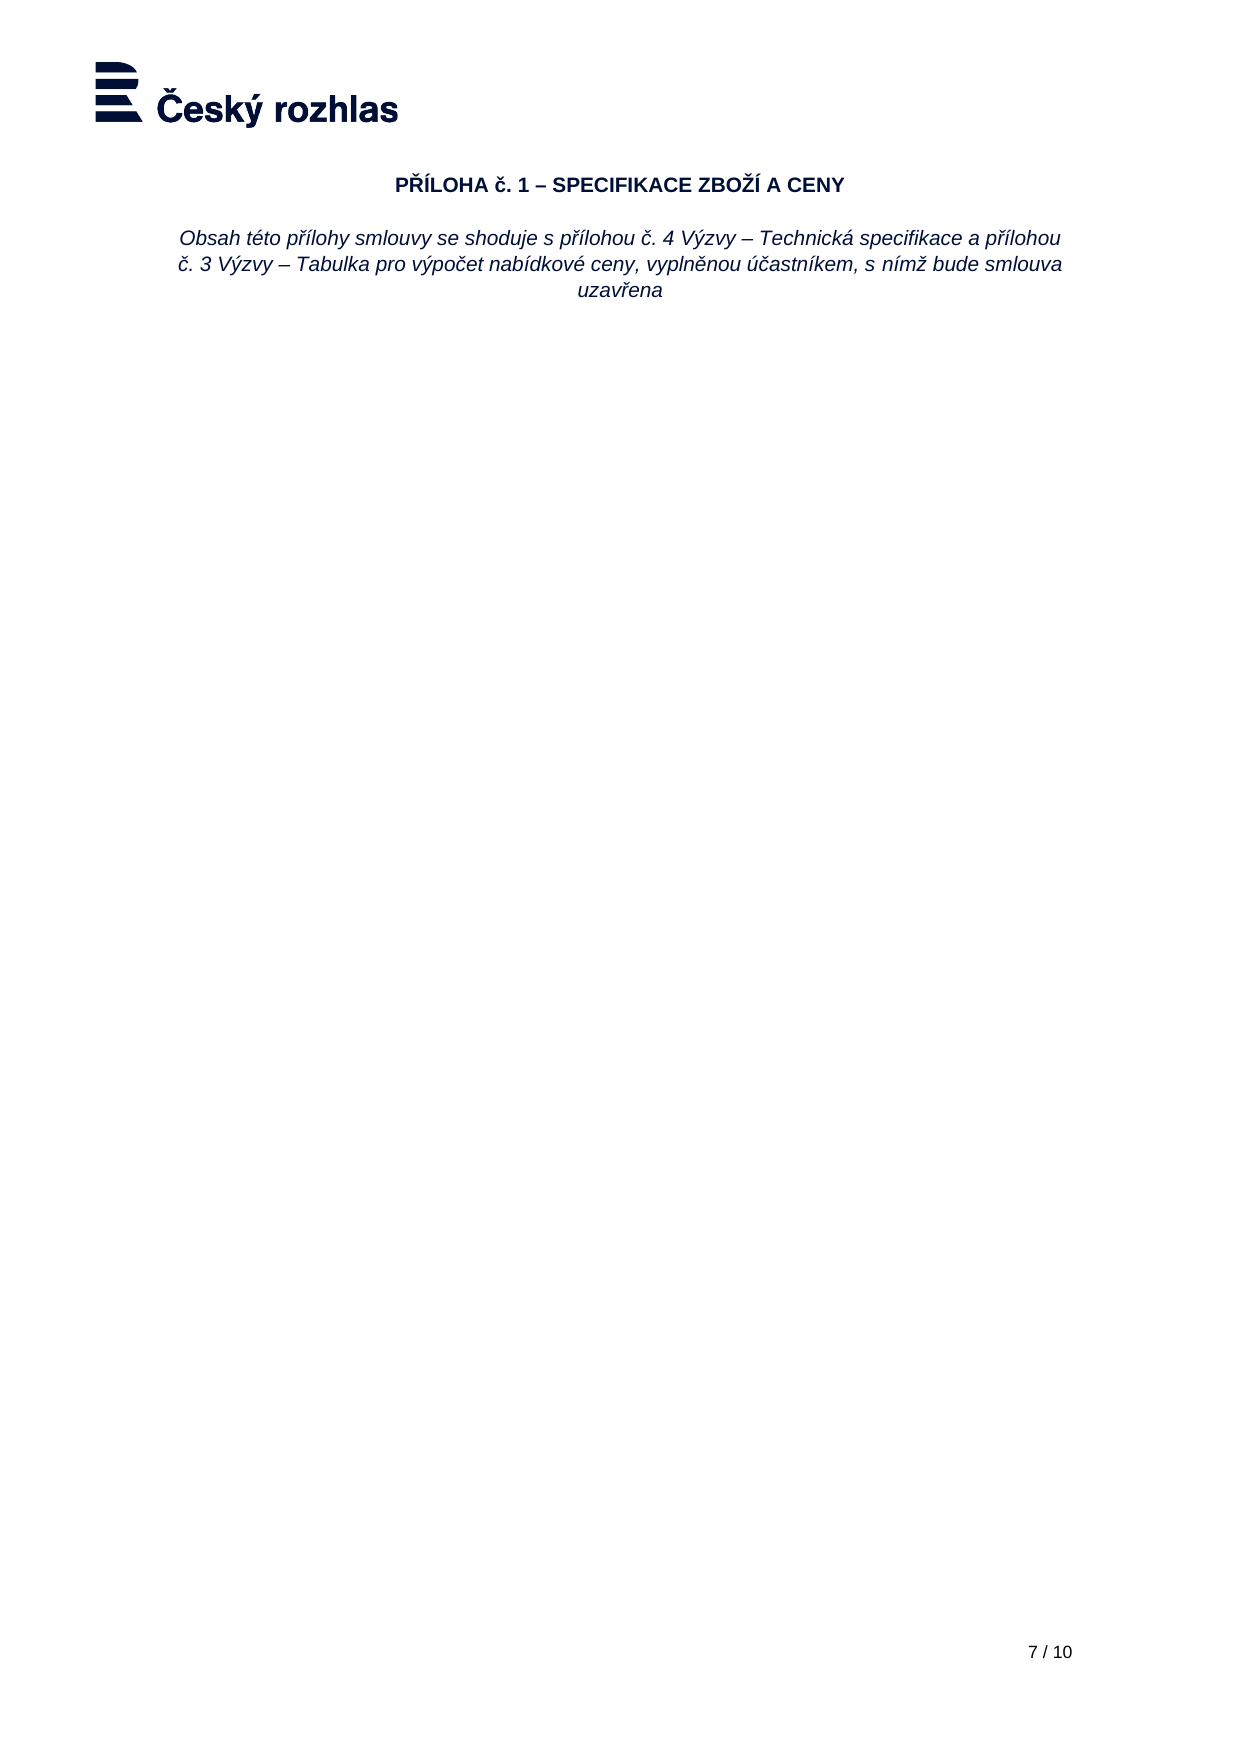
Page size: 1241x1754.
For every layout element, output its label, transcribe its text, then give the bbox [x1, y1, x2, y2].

text Obsah této přílohy smlouvy se shoduje s přílohou č. 4 Výzvy – Technická specifikace a přílohou č. 3 Výzvy – Tabulka pro výpočet nabídkové ceny, vyplněnou účastníkem, s nímž bude smlouva uzavřena [168, 224, 1072, 302]
picture [95, 62, 398, 128]
text PŘÍLOHA č. 1 – SPECIFIKACE ZBOŽÍ A CENY [168, 172, 1072, 198]
